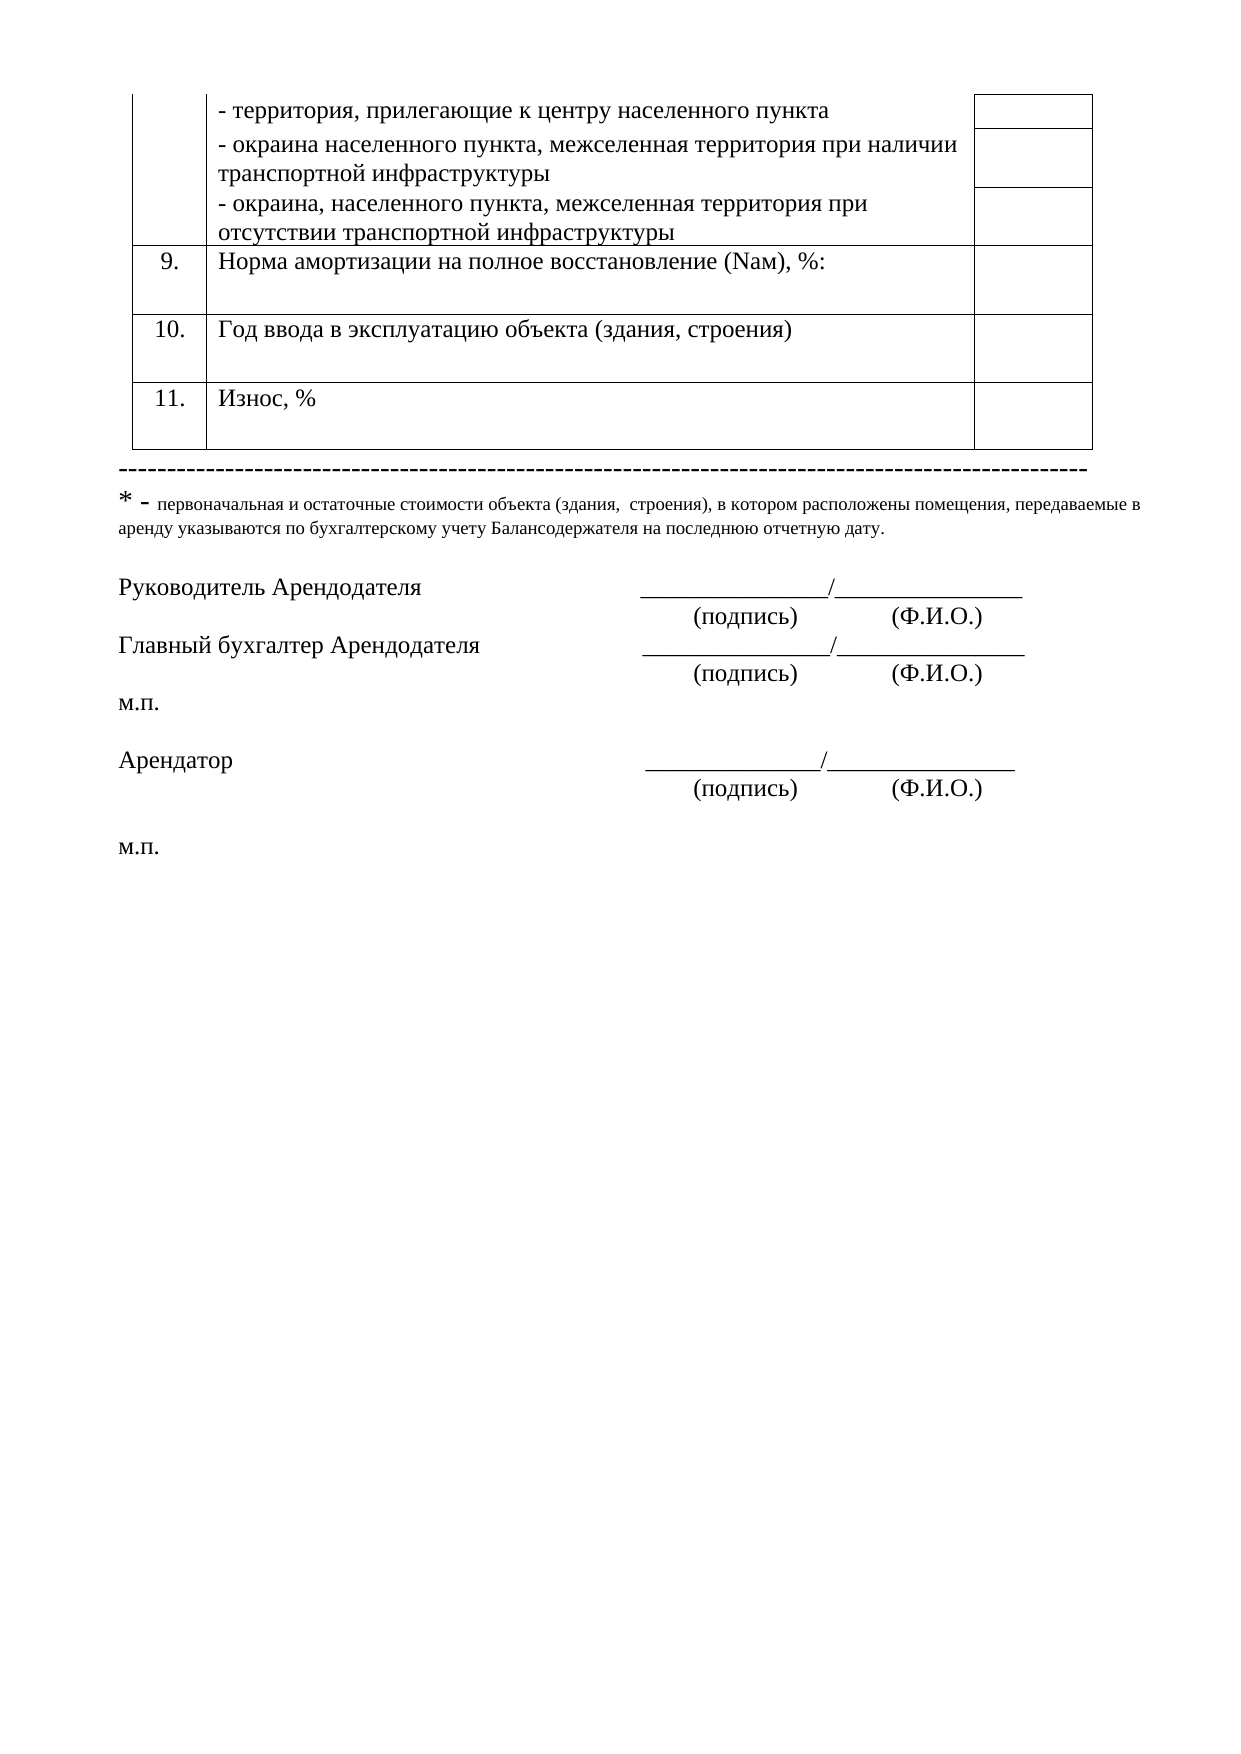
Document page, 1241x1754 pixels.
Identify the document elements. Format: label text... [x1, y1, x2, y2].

text ---------------------------------------------------------------------------------------------------- [118, 450, 1152, 483]
text Руководитель Арендодателя _______________/_______________ [118, 572, 1152, 601]
text (подпись) (Ф.И.О.) [118, 601, 1152, 630]
text (подпись) (Ф.И.О.) [118, 773, 1152, 802]
table_cell Норма амортизации на полное восстановление (Nам), %: [207, 246, 974, 313]
text Арендатор ______________/_______________ [118, 745, 1152, 773]
table_cell [975, 129, 1092, 187]
table_cell [975, 246, 1092, 313]
text Главный бухгалтер Арендодателя _______________/_______________ [118, 630, 1152, 658]
text м.п. [118, 831, 1152, 860]
table_cell [975, 188, 1092, 245]
table_cell [975, 315, 1092, 382]
text * - первоначальная и остаточные стоимости объекта (здания, строения), в котором расположены помещения, передаваемые в аренду указываются по бухгалтерскому учету Балансодержателя на последнюю отчетную дату. [118, 483, 1152, 539]
table_cell [975, 95, 1092, 128]
table_cell 9. [133, 246, 206, 313]
table_cell 10. [133, 315, 206, 382]
table_cell - территория, прилегающие к центру населенного пункта [207, 94, 974, 128]
text (подпись) (Ф.И.О.) [118, 658, 1152, 687]
table_cell - окраина, населенного пункта, межселенная территория при отсутствии транспортной инфраструктуры [207, 187, 974, 245]
table_cell - окраина населенного пункта, межселенная территория при наличии транспортной инфраструктуры [207, 128, 974, 187]
table_cell 11. [133, 383, 206, 449]
table_cell Год ввода в эксплуатацию объекта (здания, строения) [207, 315, 974, 382]
text м.п. [118, 687, 1152, 716]
table_cell Износ, % [207, 383, 974, 449]
table_cell [975, 383, 1092, 449]
